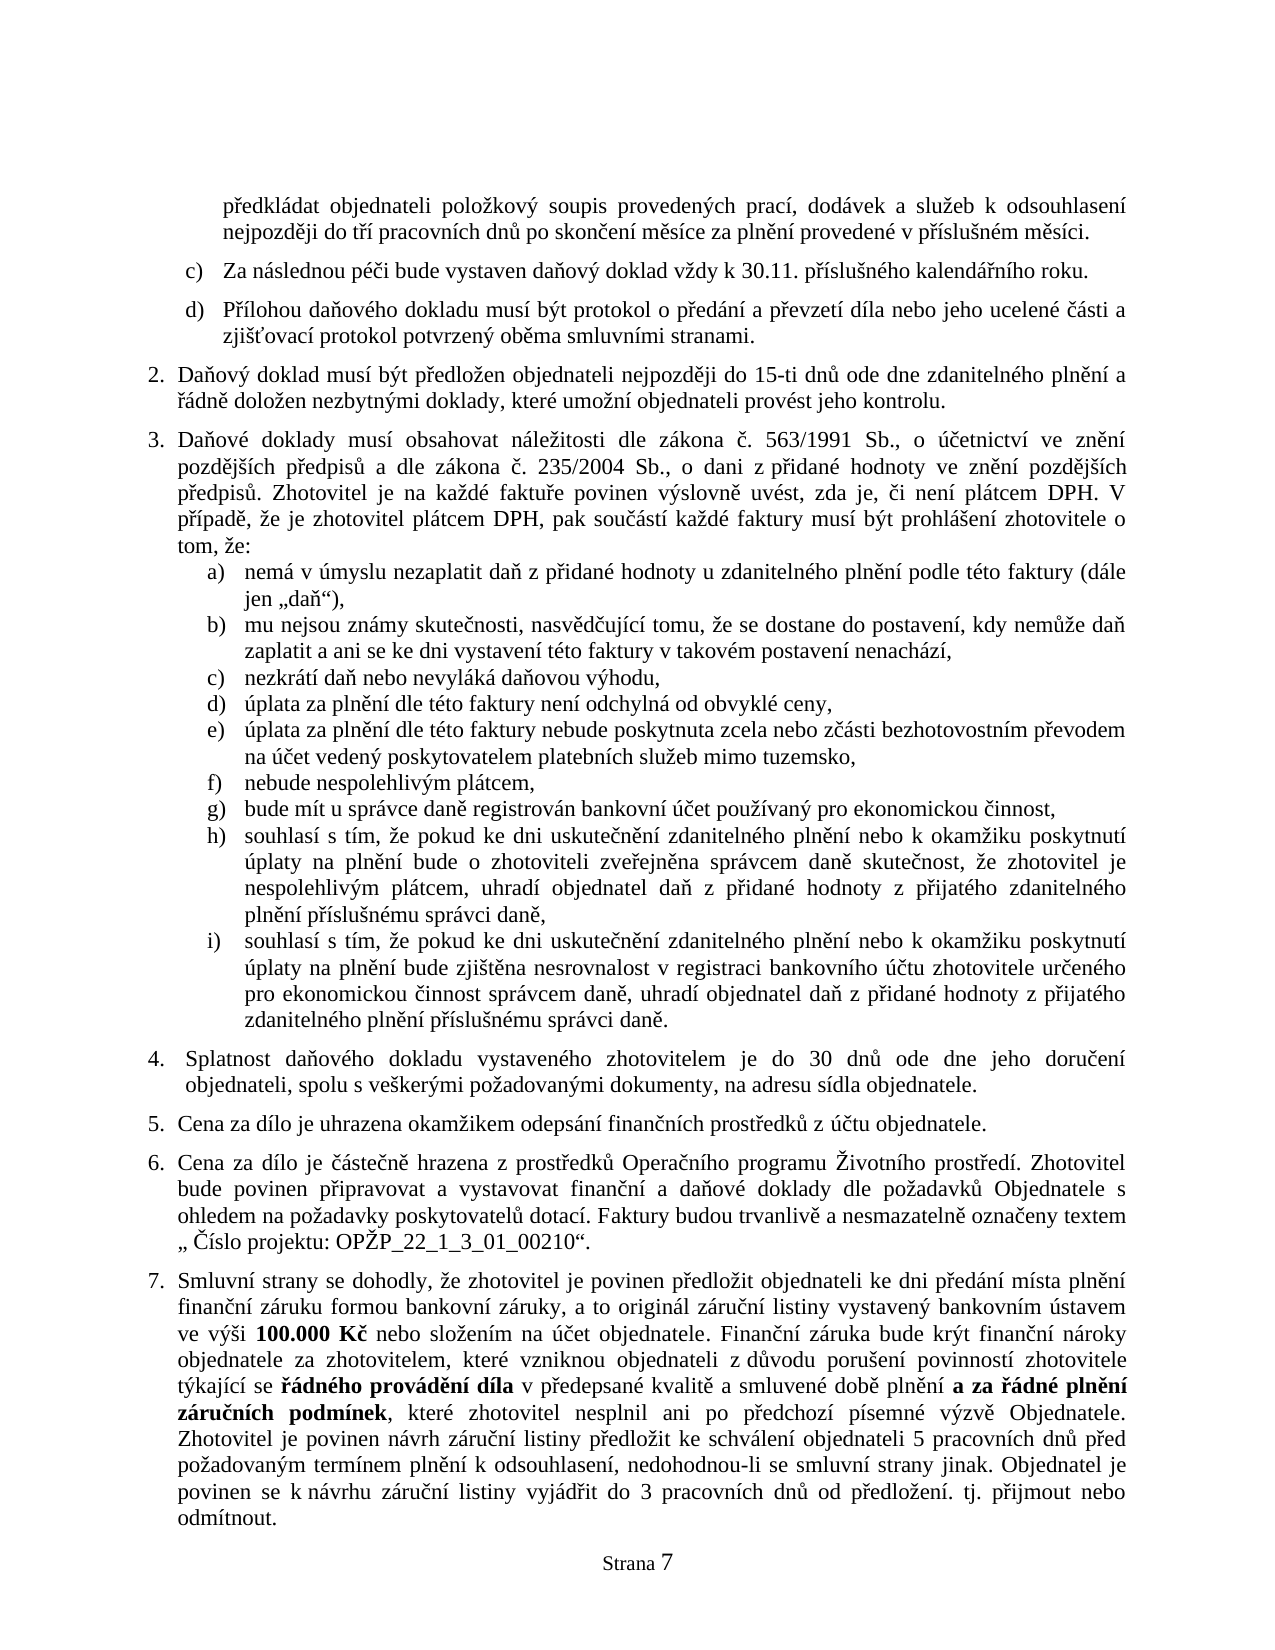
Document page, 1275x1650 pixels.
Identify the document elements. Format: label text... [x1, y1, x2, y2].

list úplata za plnění dle této faktury nebude poskytnuta zcela nebo zčásti bezhotovostním převodem na účet vedený poskytovatelem platebních služeb mimo tuzemsko, [207, 716, 1127, 769]
list nebude nespolehlivým plátcem, [207, 769, 1127, 795]
list nezkrátí daň nebo nevyláká daňovou výhodu, [207, 664, 1127, 690]
list Cena za dílo je uhrazena okamžikem odepsání finančních prostředků z účtu objednatele. [148, 1110, 1127, 1137]
list mu nejsou známy skutečnosti, nasvědčující tomu, že se dostane do postavení, kdy nemůže daň zaplatit a ani se ke dni vystavení této faktury v takovém postavení nenachází, [207, 611, 1127, 664]
list Splatnost daňového dokladu vystaveného zhotovitelem je do 30 dnů ode dne jeho doručení objednateli, spolu s veškerými požadovanými dokumenty, na adresu sídla objednatele. [148, 1045, 1127, 1098]
list souhlasí s tím, že pokud ke dni uskutečnění zdanitelného plnění nebo k okamžiku poskytnutí úplaty na plnění bude o zhotoviteli zveřejněna správcem daně skutečnost, že zhotovitel je nespolehlivým plátcem, uhradí objednatel daň z přidané hodnoty z přijatého zdanitelného plnění příslušnému správci daně, [207, 822, 1127, 927]
list Daňový doklad musí být předložen objednateli nejpozději do 15-ti dnů ode dne zdanitelného plnění a řádně doložen nezbytnými doklady, které umožní objednateli provést jeho kontrolu. [148, 361, 1127, 414]
list úplata za plnění dle této faktury není odchylná od obvyklé ceny, [207, 690, 1127, 716]
list Přílohou daňového dokladu musí být protokol o předání a převzetí díla nebo jeho ucelené části a zjišťovací protokol potvrzený oběma smluvními stranami. [185, 296, 1127, 349]
list nemá v úmyslu nezaplatit daň z přidané hodnoty u zdanitelného plnění podle této faktury (dále jen „daň“), [207, 558, 1127, 611]
list bude mít u správce daně registrován bankovní účet používaný pro ekonomickou činnost, [207, 795, 1127, 822]
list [185, 192, 1127, 245]
list Smluvní strany se dohodly, že zhotovitel je povinen předložit objednateli ke dni předání místa plnění finanční záruku formou bankovní záruky, a to originál záruční listiny vystavený bankovním ústavem ve výši 100.000 Kč nebo složením na účet objednatele. Finanční záruka bude krýt finanční nároky objednatele za zhotovitelem, které vzniknou objednateli z důvodu porušení povinností zhotovitele týkající se řádného provádění díla v předepsané kvalitě a smluvené době plnění a za řádné plnění záručních podmínek, které zhotovitel nesplnil ani po předchozí písemné výzvě Objednatele. Zhotovitel je povinen návrh záruční listiny předložit ke schválení objednateli 5 pracovních dnů před požadovaným termínem plnění k odsouhlasení, nedohodnou-li se smluvní strany jinak. Objednatel je povinen se k návrhu záruční listiny vyjádřit do 3 pracovních dnů od předložení. tj. přijmout nebo odmítnout. [148, 1267, 1127, 1531]
list Cena za dílo je částečně hrazena z prostředků Operačního programu Životního prostředí. Zhotovitel bude povinen připravovat a vystavovat finanční a daňové doklady dle požadavků Objednatele s ohledem na požadavky poskytovatelů dotací. Faktury budou trvanlivě a nesmazatelně označeny textem „ Číslo projektu: OPŽP_22_1_3_01_00210“. [148, 1149, 1127, 1254]
list souhlasí s tím, že pokud ke dni uskutečnění zdanitelného plnění nebo k okamžiku poskytnutí úplaty na plnění bude zjištěna nesrovnalost v registraci bankovního účtu zhotovitele určeného pro ekonomickou činnost správcem daně, uhradí objednatel daň z přidané hodnoty z přijatého zdanitelného plnění příslušnému správci daně. [207, 927, 1127, 1033]
list Za následnou péči bude vystaven daňový doklad vždy k 30.11. příslušného kalendářního roku. [185, 257, 1127, 283]
list Daňové doklady musí obsahovat náležitosti dle zákona č. 563/1991 Sb., o účetnictví ve znění pozdějších předpisů a dle zákona č. 235/2004 Sb., o dani z přidané hodnoty ve znění pozdějších předpisů. Zhotovitel je na každé faktuře povinen výslovně uvést, zda je, či není plátcem DPH. V případě, že je zhotovitel plátcem DPH, pak součástí každé faktury musí být prohlášení zhotovitele o tom, že: [148, 426, 1127, 558]
